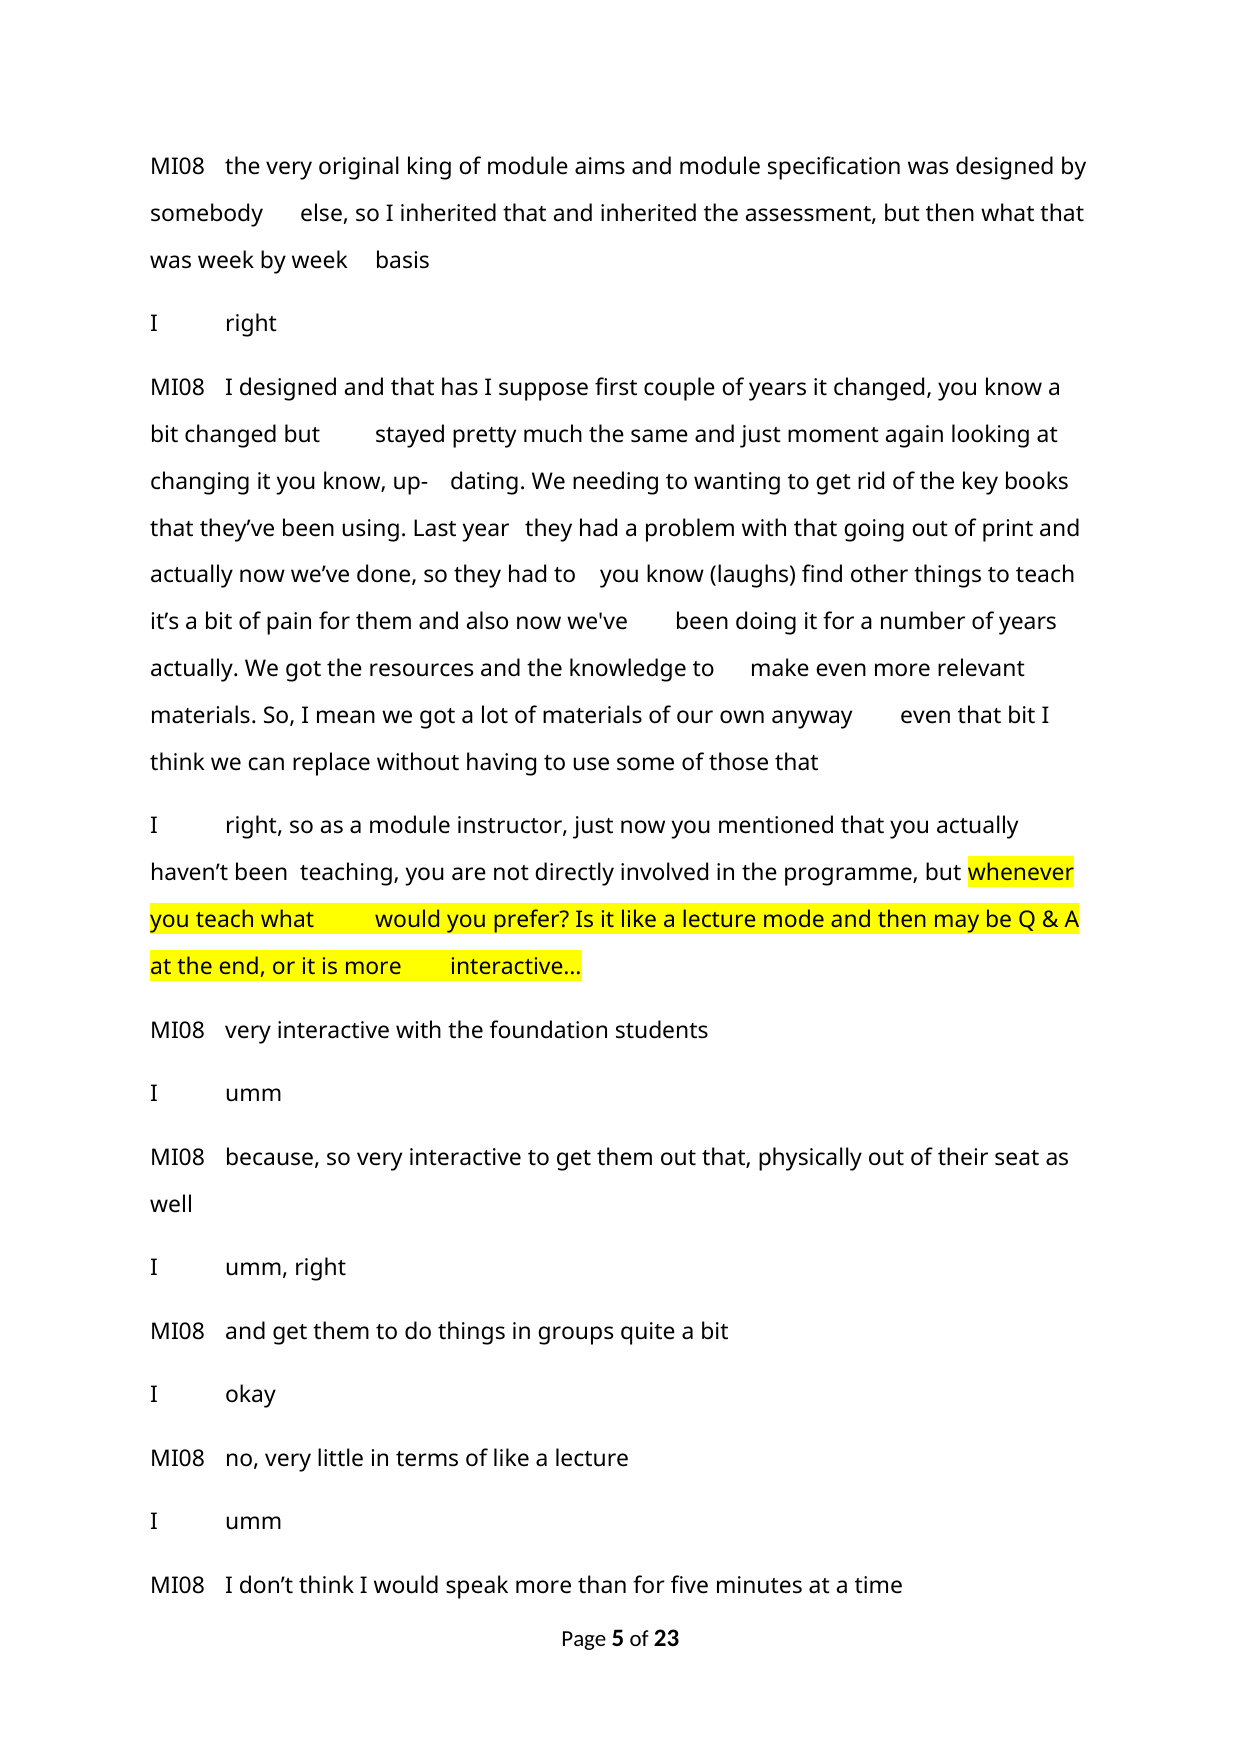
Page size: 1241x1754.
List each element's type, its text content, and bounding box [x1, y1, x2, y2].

text MI08 no, very little in terms of like a lecture [150, 1442, 1090, 1473]
text I okay [150, 1378, 1090, 1409]
text MI08 because, so very interactive to get them out that, physically out of their seat as well [150, 1141, 1090, 1219]
text MI08 I don’t think I would speak more than for five minutes at a time [150, 1569, 1090, 1600]
text MI08 I designed and that has I suppose first couple of years it changed, you know a bit changed but stayed pretty much the same and just moment again looking at changing it you know, up- dating. We needing to wanting to get rid of the key books that they’ve been using. Last year they had a problem with that going out of print and actually now we’ve done, so they had to you know (laughs) find other things to teach it’s a bit of pain for them and also now we've been doing it for a number of years actually. We got the resources and the knowledge to make even more relevant materials. So, I mean we got a lot of materials of our own anyway even that bit I think we can replace without having to use some of those that [150, 371, 1090, 777]
text MI08 the very original king of module aims and module specification was designed by somebody else, so I inherited that and inherited the assessment, but then what that was week by week basis [150, 150, 1090, 275]
text I right, so as a module instructor, just now you mentioned that you actually haven’t been teaching, you are not directly involved in the programme, but whenever you teach what would you prefer? Is it like a lecture mode and then may be Q & A at the end, or it is more interactive… [150, 809, 1090, 981]
text I umm [150, 1077, 1090, 1108]
text I right [150, 307, 1090, 338]
text MI08 and get them to do things in groups quite a bit [150, 1314, 1090, 1346]
text I umm [150, 1505, 1090, 1536]
text I umm, right [150, 1251, 1090, 1282]
text MI08 very interactive with the foundation students [150, 1013, 1090, 1045]
